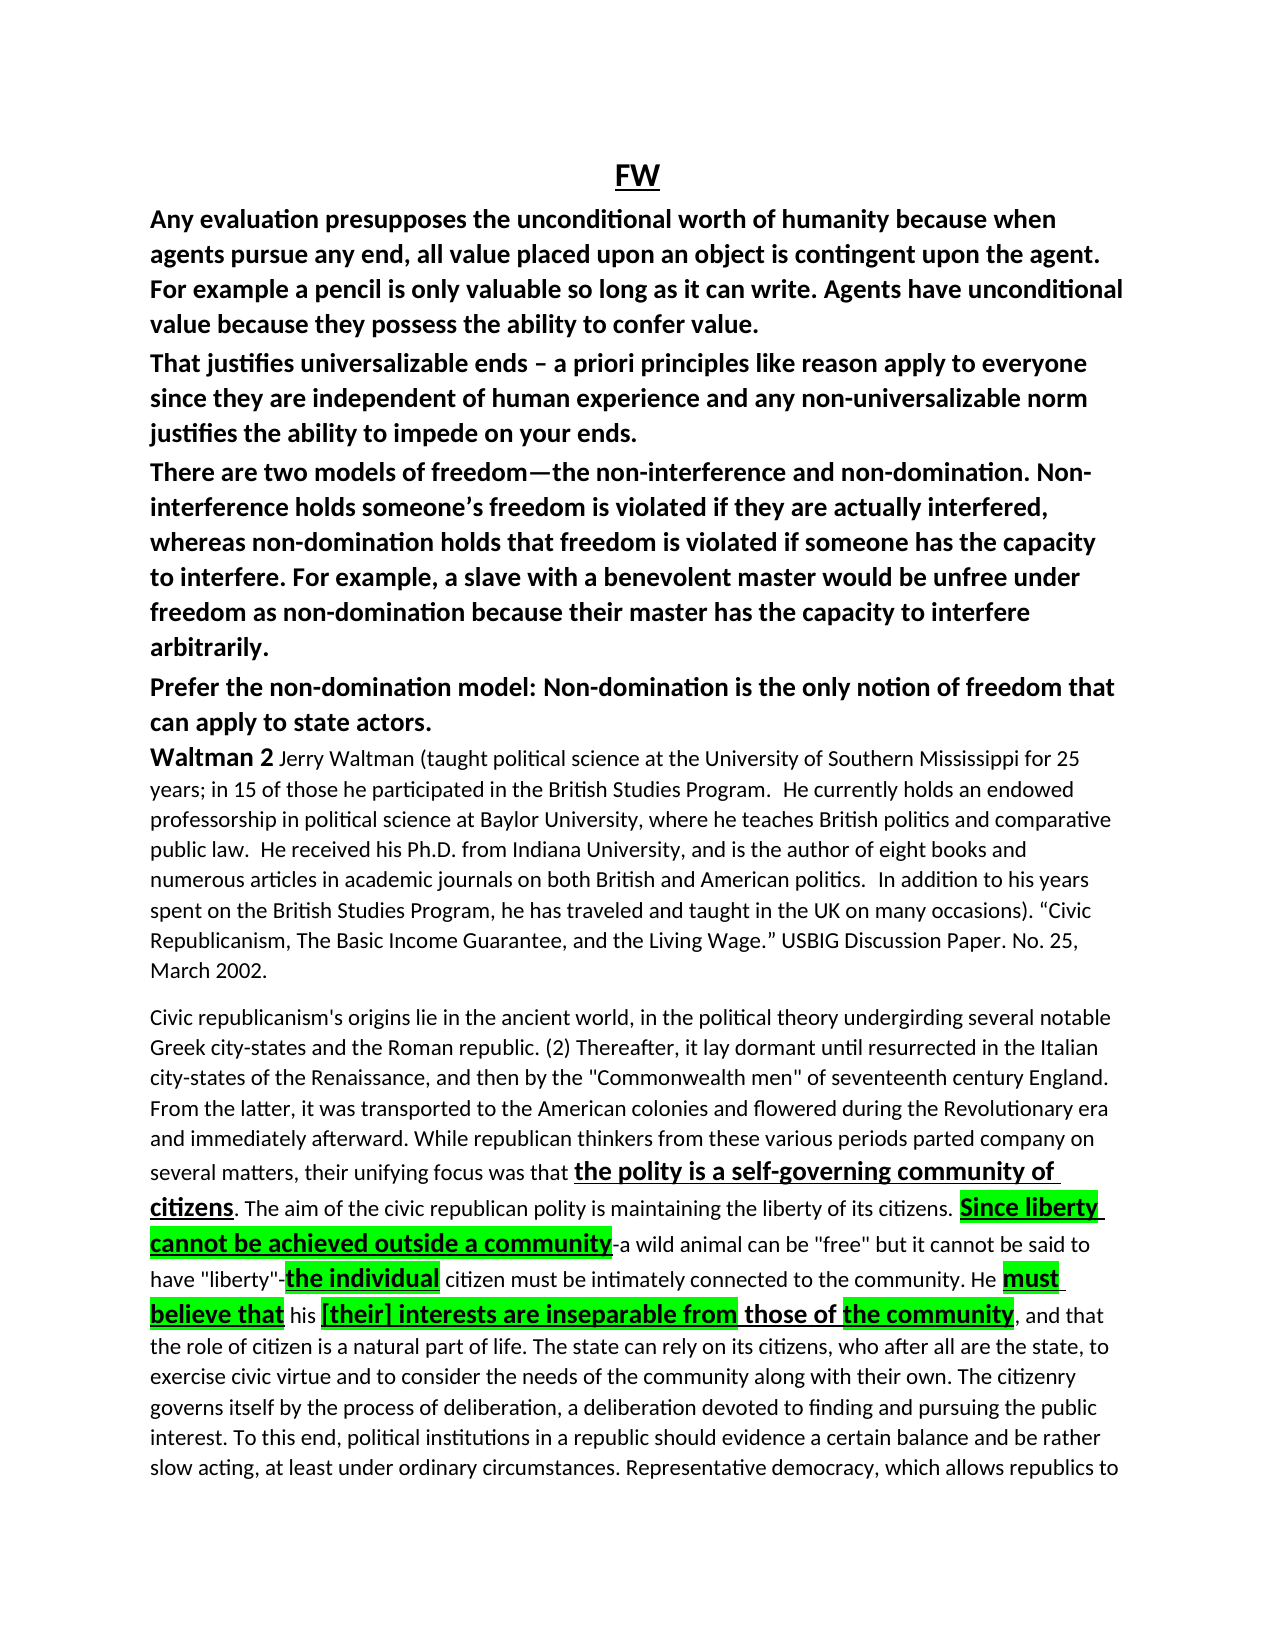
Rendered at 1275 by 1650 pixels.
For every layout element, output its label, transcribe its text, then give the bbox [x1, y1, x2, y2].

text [150, 1003, 1125, 1481]
subtitle There are two models of freedom—the non-interference and non-domination. Non-interference holds someone’s freedom is violated if they are actually interfered, whereas non-domination holds that freedom is violated if someone has the capacity to interfere. For example, a slave with a benevolent master would be unfree under freedom as non-domination because their master has the capacity to interfere arbitrarily. [150, 456, 1125, 664]
subtitle FW [150, 154, 1125, 195]
subtitle Any evaluation presupposes the unconditional worth of humanity because when agents pursue any end, all value placed upon an object is contingent upon the agent. For example a pencil is only valuable so long as it can write. Agents have unconditional value because they possess the ability to confer value. [150, 202, 1125, 340]
text Waltman 2 Jerry Waltman (taught political science at the University of Southern Mississippi for 25 years; in 15 of those he participated in the British Studies Program. He currently holds an endowed professorship in political science at Baylor University, where he teaches British politics and comparative public law. He received his Ph.D. from Indiana University, and is the author of eight books and numerous articles in academic journals on both British and American politics. In addition to his years spent on the British Studies Program, he has traveled and taught in the UK on many occasions). “Civic Republicanism, The Basic Income Guarantee, and the Living Wage.” USBIG Discussion Paper. No. 25, March 2002. [150, 740, 1125, 984]
subtitle Prefer the non-domination model: Non-domination is the only notion of freedom that can apply to state actors. [150, 670, 1125, 738]
subtitle That justifies universalizable ends – a priori principles like reason apply to everyone since they are independent of human experience and any non-universalizable norm justifies the ability to impede on your ends. [150, 346, 1125, 449]
